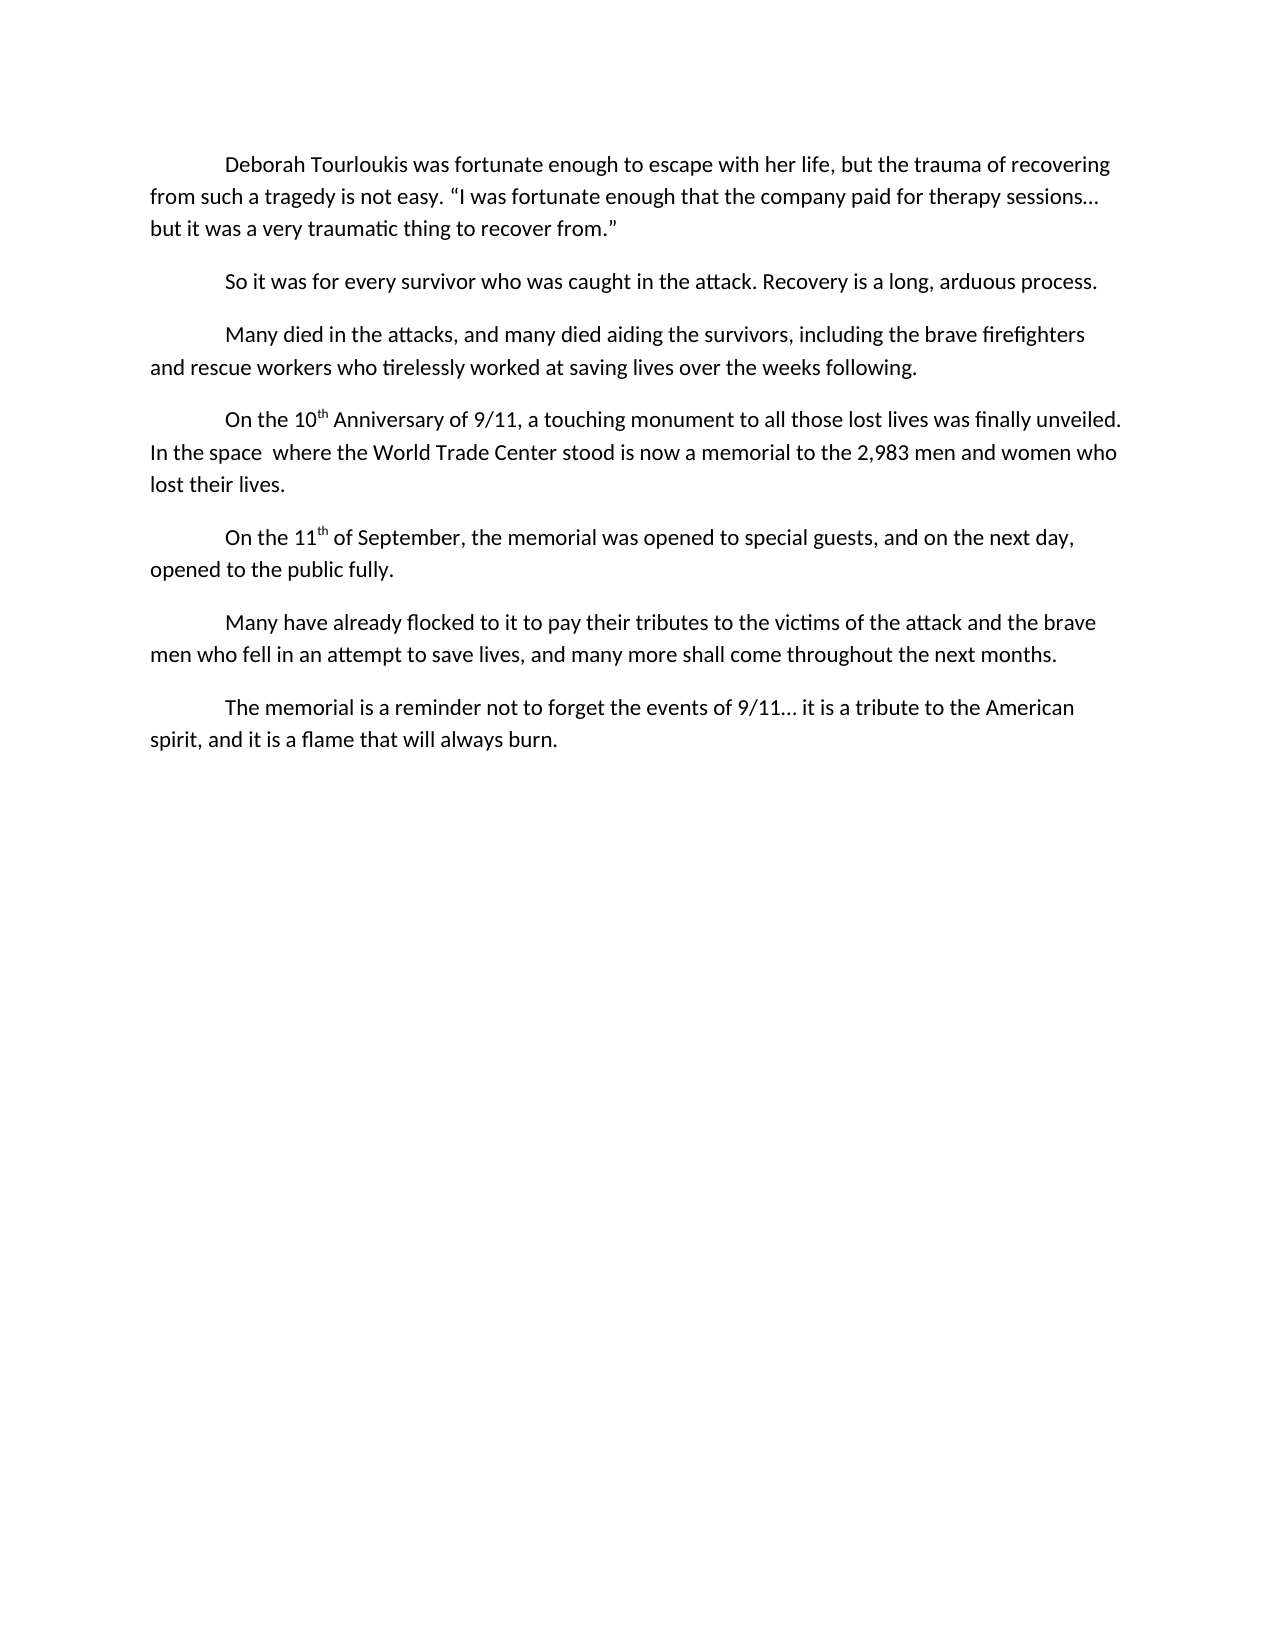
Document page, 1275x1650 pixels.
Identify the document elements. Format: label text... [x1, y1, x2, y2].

text So it was for every survivor who was caught in the attack. Recovery is a long, arduous process. [150, 267, 1125, 295]
text Many have already flocked to it to pay their tributes to the victims of the attack and the brave men who fell in an attempt to save lives, and many more shall come throughout the next months. [150, 608, 1125, 668]
text On the 10th Anniversary of 9/11, a touching monument to all those lost lives was finally unveiled. In the space where the World Trade Center stood is now a memorial to the 2,983 men and women who lost their lives. [150, 406, 1125, 498]
text The memorial is a reminder not to forget the events of 9/11… it is a tribute to the American spirit, and it is a flame that will always burn. [150, 693, 1125, 754]
text On the 11th of September, the memorial was opened to special guests, and on the next day, opened to the public fully. [150, 523, 1125, 583]
text Many died in the attacks, and many died aiding the survivors, including the brave firefighters and rescue workers who tirelessly worked at saving lives over the weeks following. [150, 320, 1125, 381]
text Deborah Tourloukis was fortunate enough to escape with her life, but the trauma of recovering from such a tragedy is not easy. “I was fortunate enough that the company paid for therapy sessions… but it was a very traumatic thing to recover from.” [150, 150, 1125, 242]
